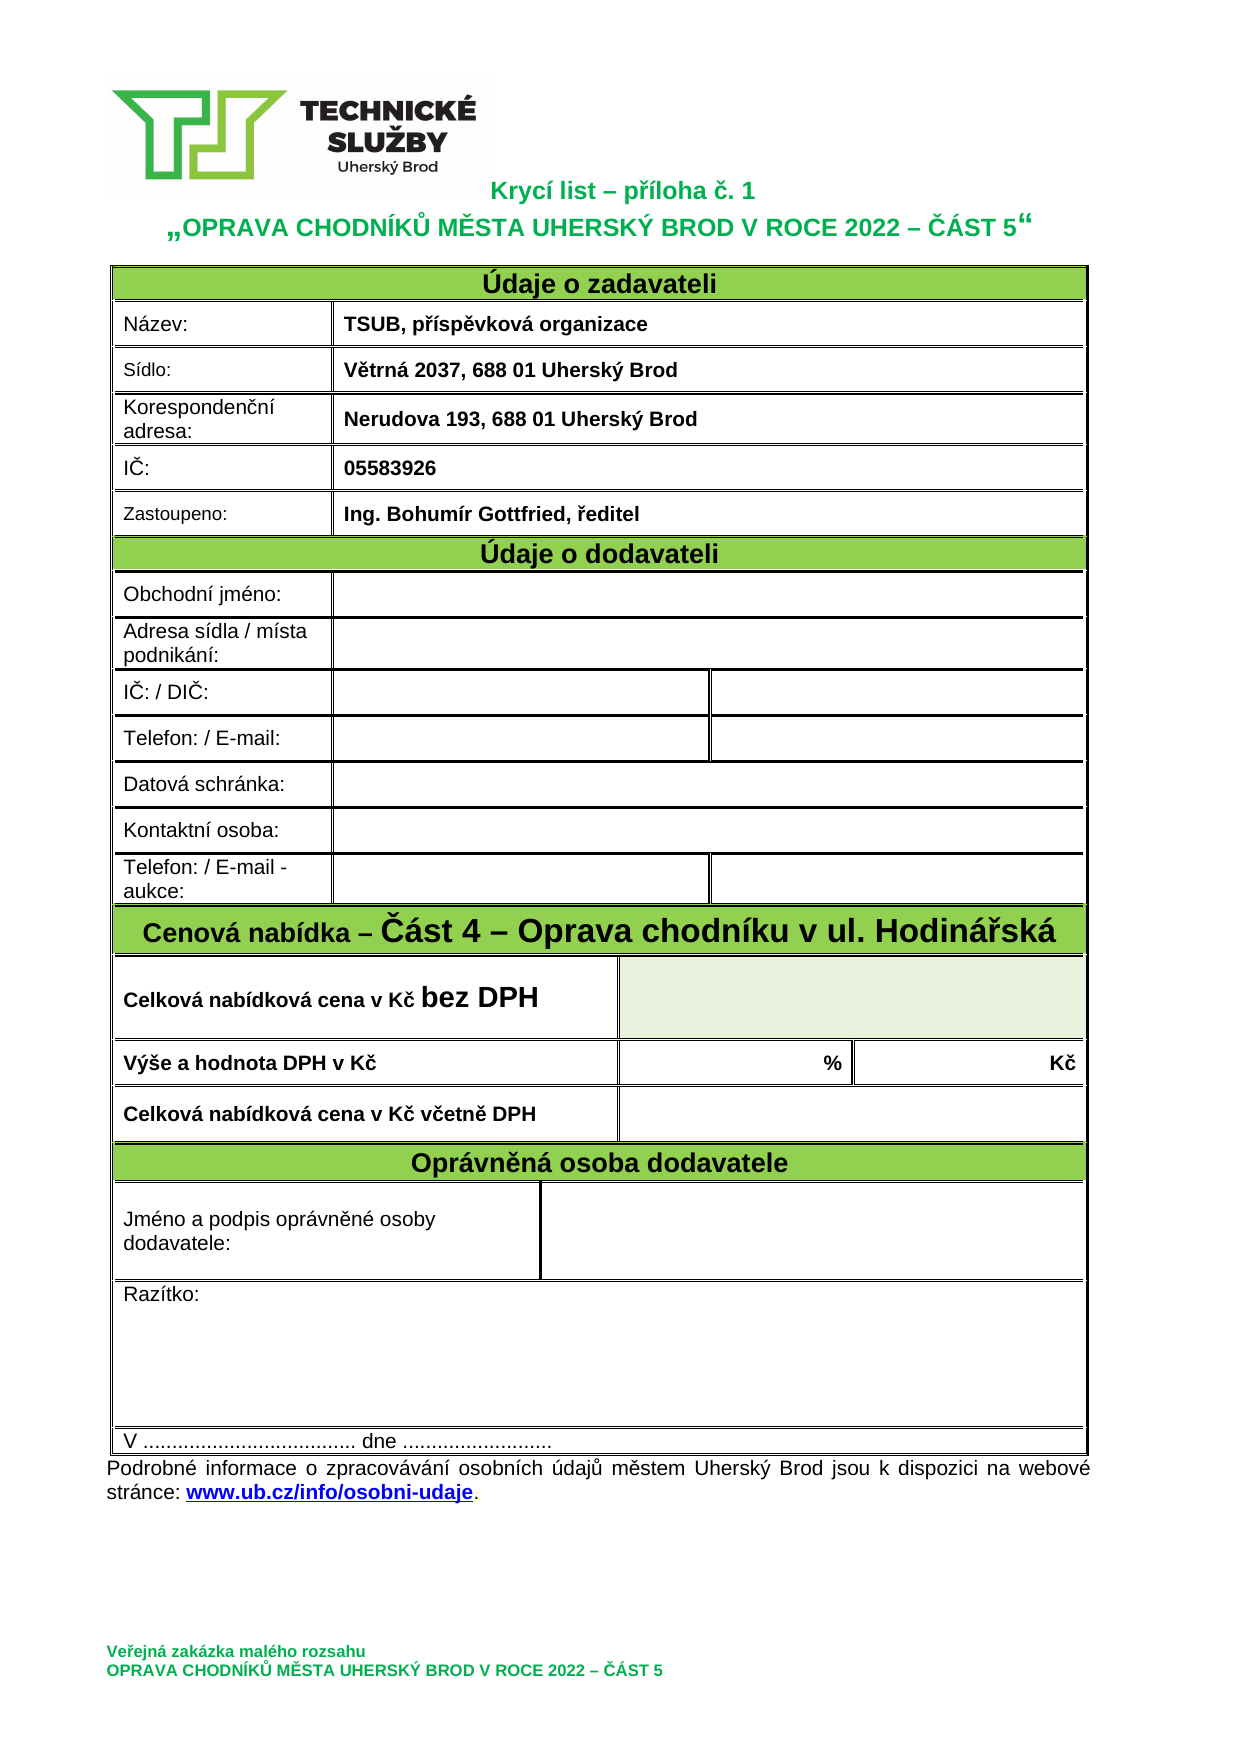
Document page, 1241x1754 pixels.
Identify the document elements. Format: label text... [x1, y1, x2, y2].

table_cell [334, 806, 1087, 852]
table_cell Telefon: / E-mail: [112, 714, 331, 759]
table_cell Název: [113, 299, 331, 345]
table_cell [334, 616, 1087, 667]
table_cell [712, 852, 1086, 903]
table_cell Větrná 2037, 688 01 Uherský Brod [334, 345, 1086, 391]
table_cell [334, 570, 1087, 616]
table_cell Datová schránka: [112, 760, 331, 806]
table_cell Cenová nabídka – Část 4 – Oprava chodníku v ul. Hodinářská [112, 903, 1087, 953]
table_cell [334, 671, 708, 713]
table_cell V ..................................... dne .......................... [113, 1426, 1086, 1453]
table_cell Celková nabídková cena v Kč bez DPH [112, 953, 618, 1038]
table_header Údaje o zadavateli [113, 268, 1086, 299]
table_cell Jméno a podpis oprávněné osoby dodavatele: [113, 1180, 539, 1279]
table_cell Výše a hodnota DPH v Kč [113, 1038, 617, 1084]
table_cell [619, 953, 1087, 1038]
table_cell Razítko: [113, 1279, 1086, 1426]
picture [106, 73, 490, 200]
table_cell Kontaktní osoba: [112, 806, 331, 852]
table_cell [620, 1084, 1086, 1141]
table_cell % [620, 1041, 851, 1084]
table_cell Korespondenční adresa: [113, 391, 331, 443]
table_cell Adresa sídla / místa podnikání: [112, 616, 331, 667]
table_cell Zastoupeno: [113, 489, 331, 535]
table_cell Oprávněná osoba dodavatele [112, 1141, 1087, 1180]
table_cell Obchodní jméno: [112, 570, 331, 616]
table_cell [712, 714, 1087, 759]
table_cell [542, 1180, 1086, 1279]
table_cell [334, 855, 708, 903]
table_cell TSUB, příspěvková organizace [334, 299, 1086, 345]
table_cell Nerudova 193, 688 01 Uherský Brod [334, 391, 1086, 443]
text Podrobné informace o zpracovávání osobních údajů městem Uherský Brod jsou k dispozici na webové stránce: www.ub.cz/info/osobni-udaje. [106, 1456, 1092, 1504]
table_cell 05583926 [334, 443, 1086, 489]
table_cell IČ: [113, 443, 331, 489]
table_cell Údaje o dodavateli [113, 535, 1086, 569]
table_cell Telefon: / E-mail -aukce: [113, 852, 331, 903]
table_cell Kč [855, 1038, 1086, 1084]
table_cell IČ: / DIČ: [112, 668, 331, 713]
table_cell [334, 760, 1087, 806]
table_cell [334, 717, 708, 759]
table_cell Celková nabídková cena v Kč včetně DPH [113, 1084, 617, 1141]
table_cell Sídlo: [113, 345, 331, 391]
table_cell Ing. Bohumír Gottfried, ředitel [334, 489, 1086, 535]
table_cell [712, 668, 1087, 713]
